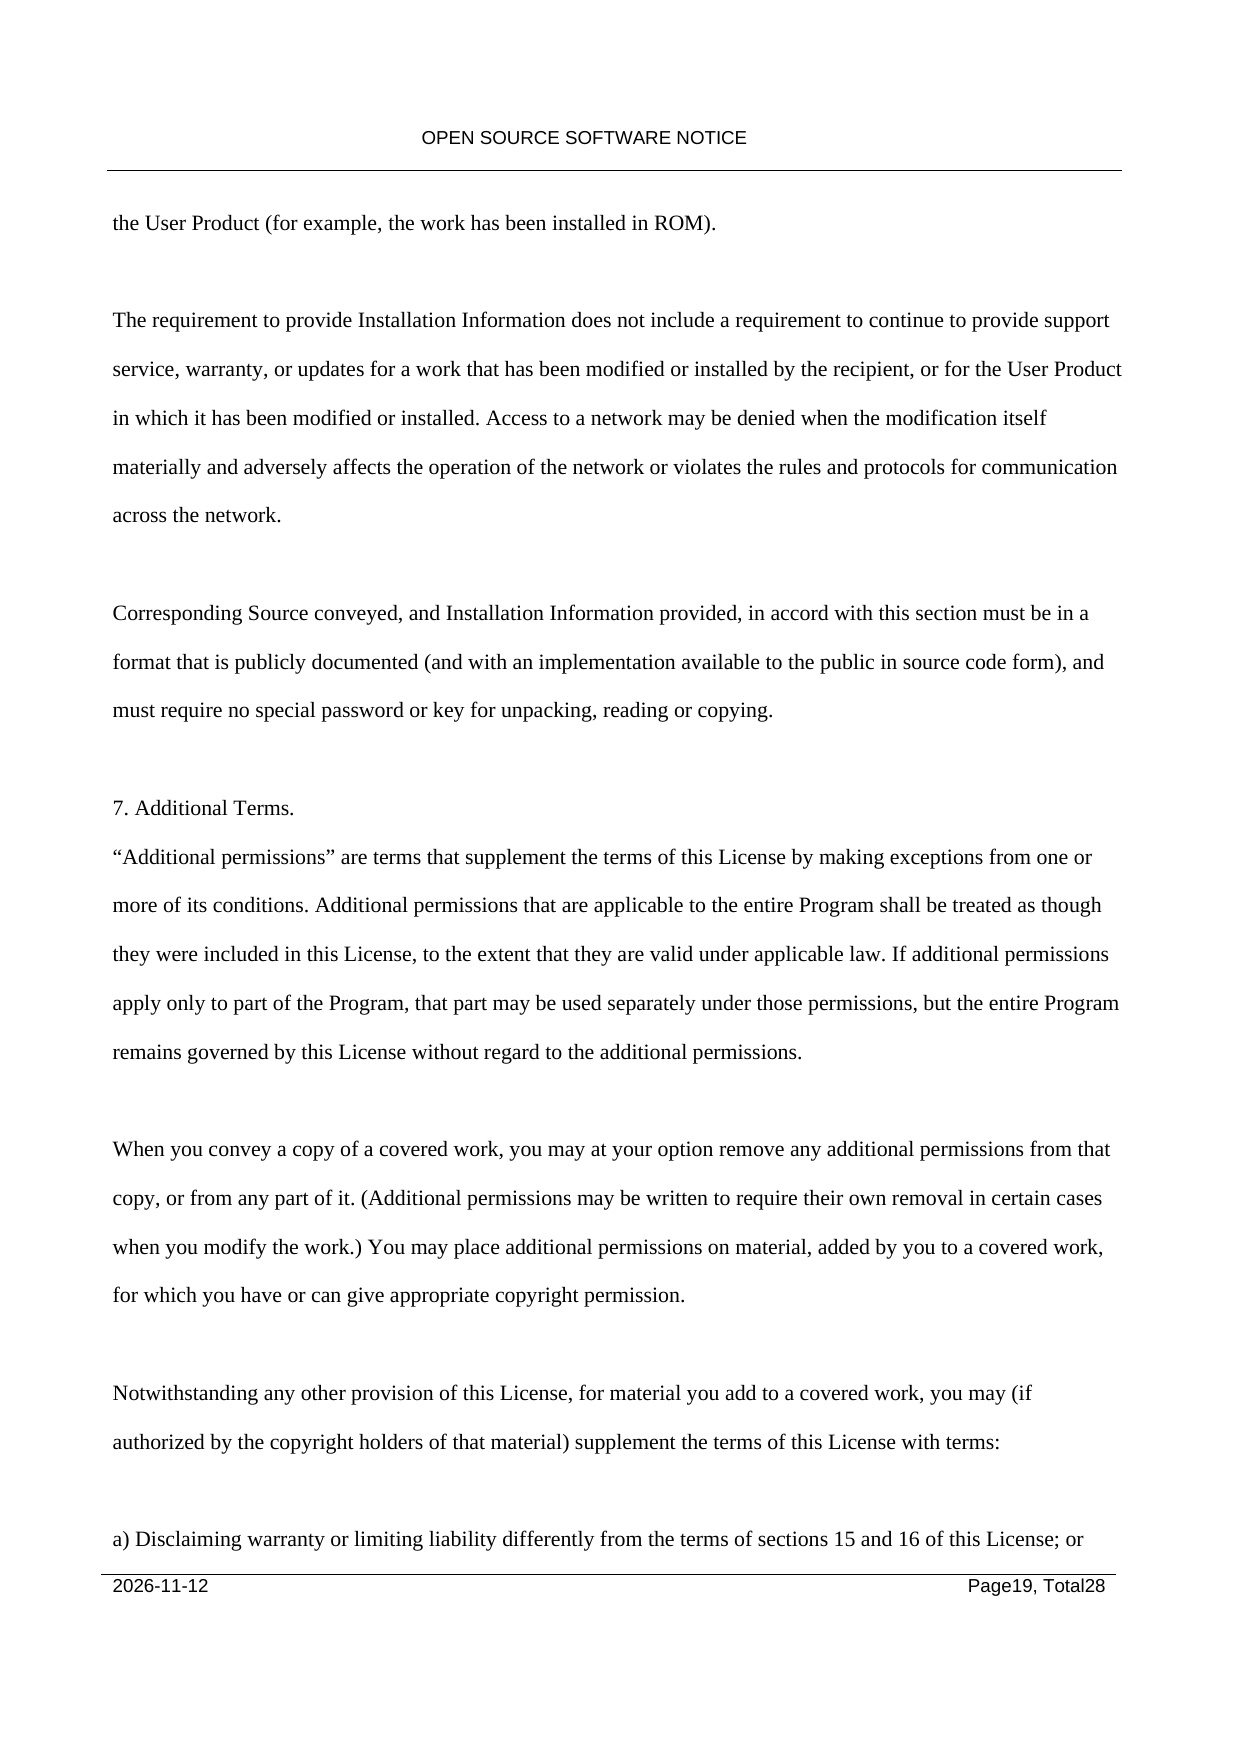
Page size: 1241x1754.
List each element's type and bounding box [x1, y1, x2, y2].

text [112, 206, 1128, 1555]
